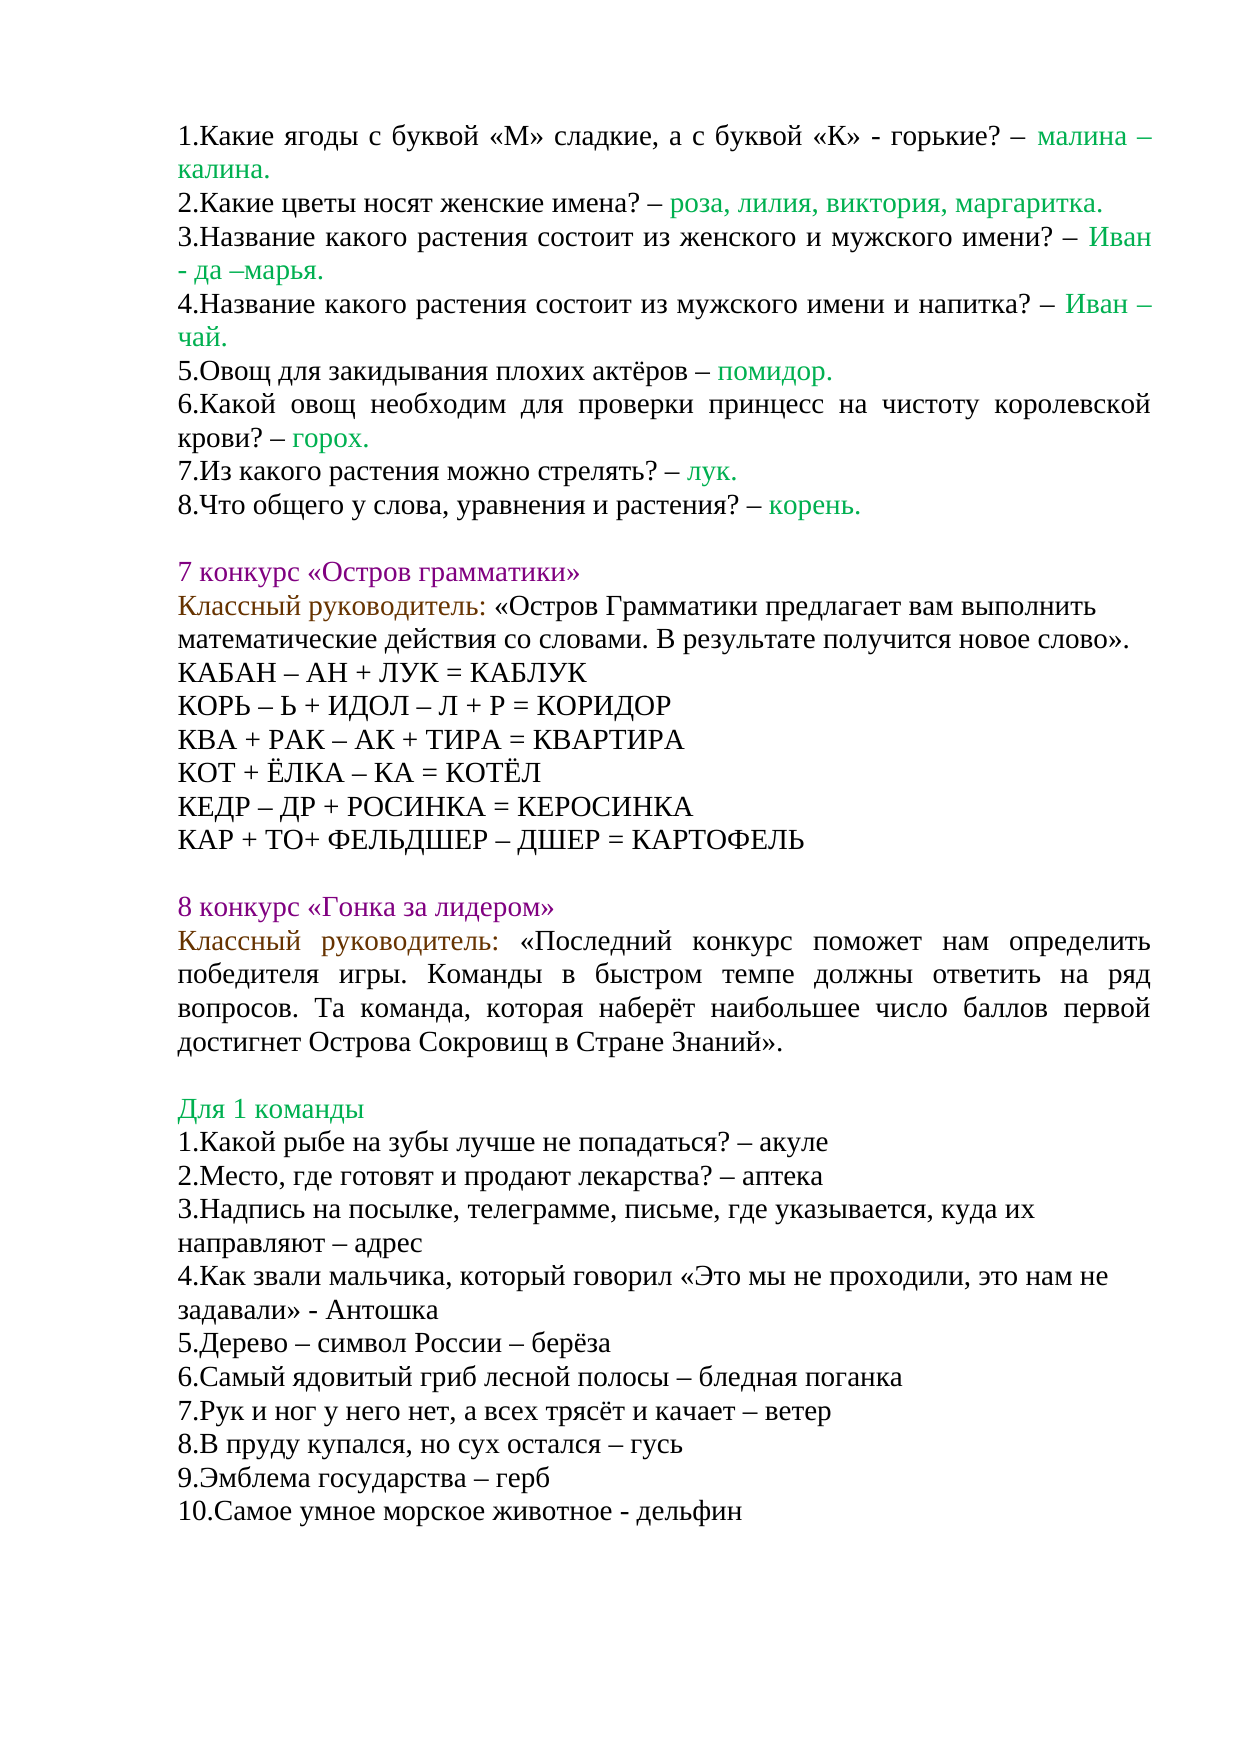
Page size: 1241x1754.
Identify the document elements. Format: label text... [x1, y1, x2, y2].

text КАБАН – АН + ЛУК = КАБЛУК [177, 655, 1152, 688]
text 7 конкурс «Остров грамматики» [177, 554, 1152, 588]
text КЕДР – ДР + РОСИНКА = КЕРОСИНКА [177, 789, 1152, 822]
text Классный руководитель: «Остров Грамматики предлагает вам выполнить математические действия со словами. В результате получится новое слово». [177, 588, 1152, 655]
text Для 1 команды [177, 1091, 1152, 1124]
text 4.Как звали мальчика, который говорил «Это мы не проходили, это нам не задавали» - Антошка [177, 1258, 1152, 1326]
text 2.Место, где готовят и продают лекарства? – аптека [177, 1158, 1152, 1191]
text 2.Какие цветы носят женские имена? – роза, лилия, виктория, маргаритка. [177, 185, 1152, 219]
text 10.Самое умное морское животное - дельфин [177, 1493, 1152, 1527]
text 3.Надпись на посылке, телеграмме, письме, где указывается, куда их направляют – адрес [177, 1191, 1152, 1258]
text Классный руководитель: «Последний конкурс поможет нам определить победителя игры. Команды в быстром темпе должны ответить на ряд вопросов. Та команда, которая наберёт наибольшее число баллов первой достигнет Острова Сокровищ в Стране Знаний». [177, 923, 1152, 1057]
text 4.Название какого растения состоит из мужского имени и напитка? – Иван – чай. [177, 286, 1152, 353]
text 7.Рук и ног у него нет, а всех трясёт и качает – ветер [177, 1393, 1152, 1426]
text 6.Самый ядовитый гриб лесной полосы – бледная поганка [177, 1359, 1152, 1393]
text КОРЬ – Ь + ИДОЛ – Л + Р = КОРИДОР [177, 688, 1152, 722]
text 7.Из какого растения можно стрелять? – лук. [177, 453, 1152, 487]
text 9.Эмблема государства – герб [177, 1460, 1152, 1493]
text 3.Название какого растения состоит из женского и мужского имени? – Иван - да –марья. [177, 219, 1152, 286]
text КВА + РАК – АК + ТИРА = КВАРТИРА [177, 722, 1152, 755]
text 8 конкурс «Гонка за лидером» [177, 889, 1152, 923]
text КАР + ТО+ ФЕЛЬДШЕР – ДШЕР = КАРТОФЕЛЬ [177, 822, 1152, 856]
text 1.Какой рыбе на зубы лучше не попадаться? – акуле [177, 1124, 1152, 1158]
text 8.В пруду купался, но сух остался – гусь [177, 1426, 1152, 1460]
text 6.Какой овощ необходим для проверки принцесс на чистоту королевской крови? – горох. [177, 386, 1152, 453]
text КОТ + ЁЛКА – КА = КОТЁЛ [177, 755, 1152, 789]
text 1.Какие ягоды с буквой «М» сладкие, а с буквой «К» - горькие? – малина –калина. [177, 118, 1152, 185]
text 5.Овощ для закидывания плохих актёров – помидор. [177, 353, 1152, 386]
text 5.Дерево – символ России – берёза [177, 1326, 1152, 1359]
text 8.Что общего у слова, уравнения и растения? – корень. [177, 487, 1152, 521]
